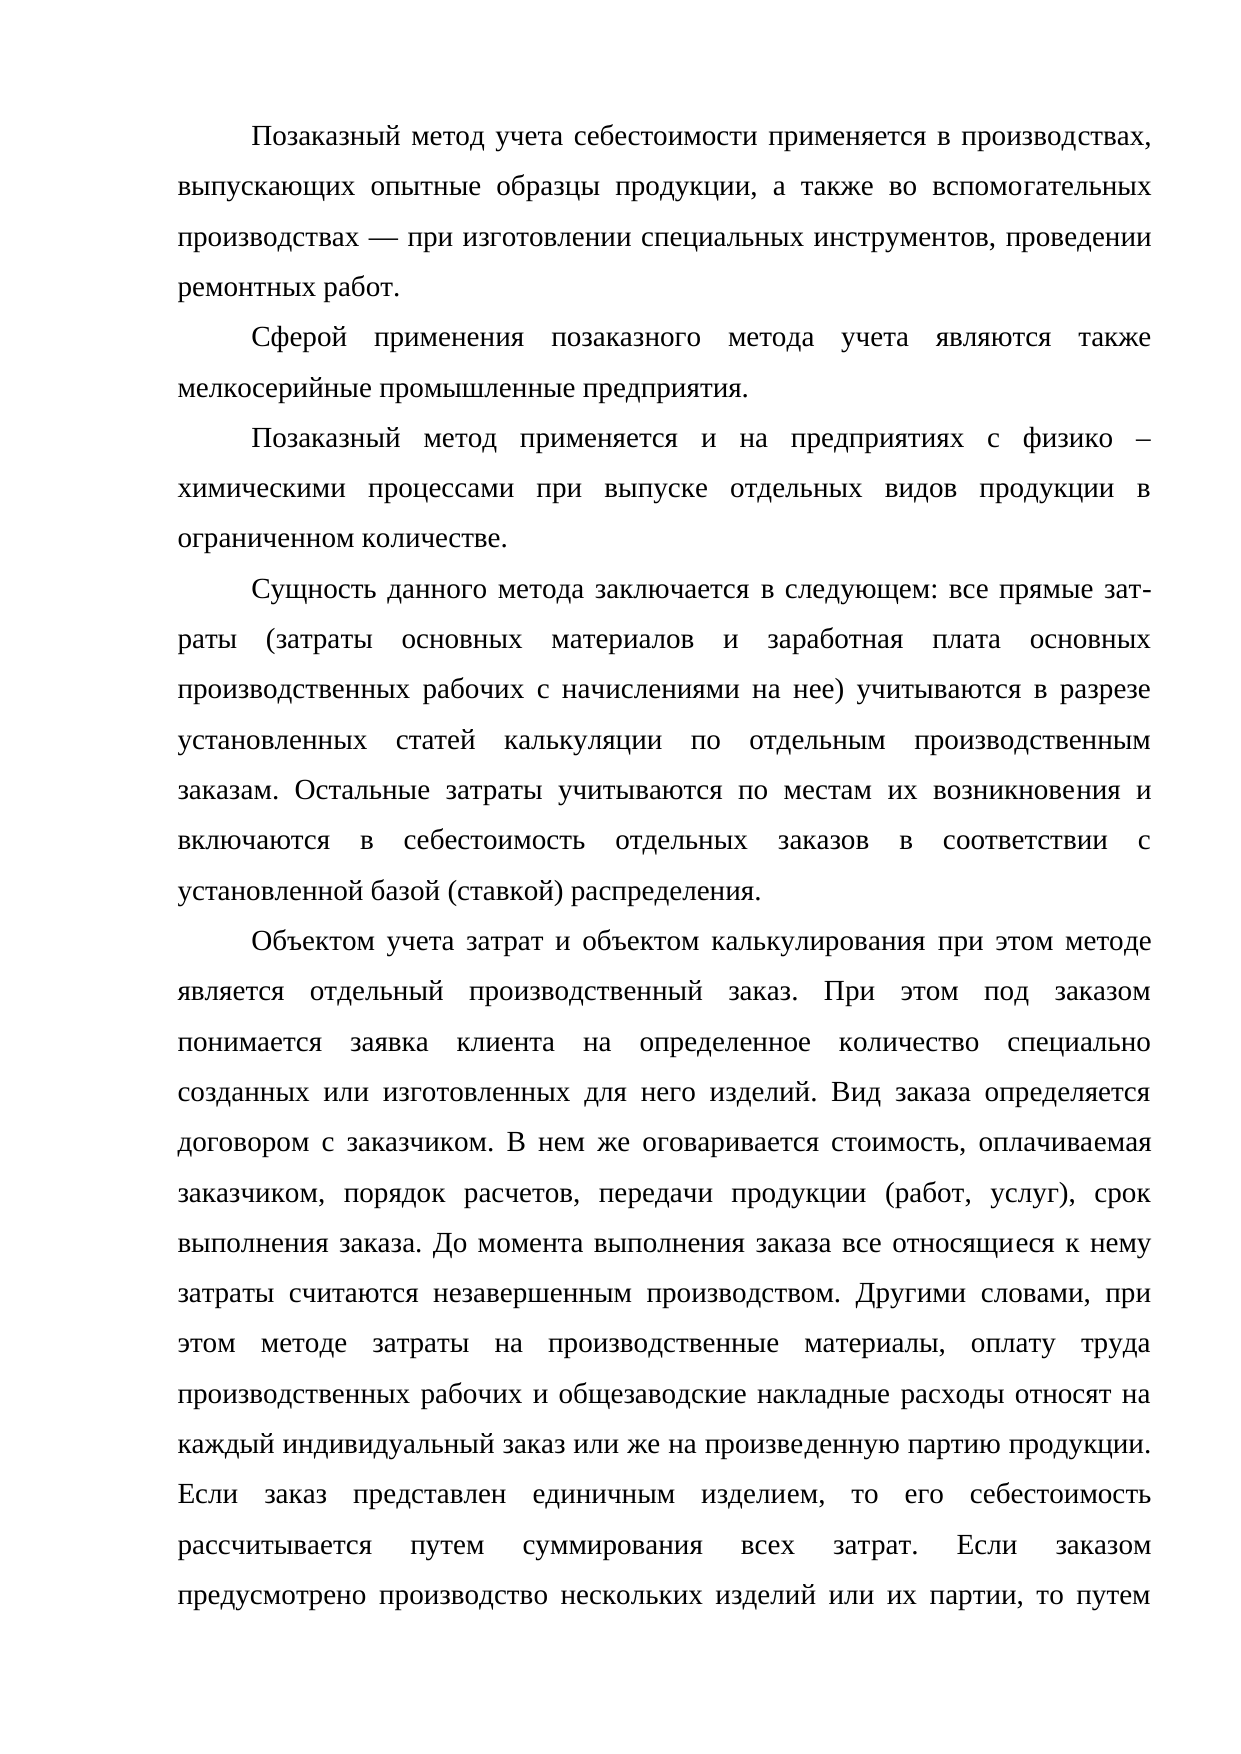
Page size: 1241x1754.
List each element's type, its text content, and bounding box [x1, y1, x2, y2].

text Позаказный метод учета себестоимости применяется в производствах, выпускающих опытные образцы продукции, а также во вспомогательных производствах — при изготовлении специальных инструментов, проведении ремонтных работ. [177, 118, 1152, 303]
text Позаказный метод применяется и на предприятиях с физико – химическими процессами при выпуске отдельных видов продукции в ограниченном количестве. [177, 420, 1152, 554]
text Сущность данного метода заключается в следующем: все прямые затраты (затраты основных материалов и заработная плата основных производственных рабочих с начислениями на нее) учитываются в разрезе установленных статей калькуляции по отдельным производственным заказам. Остальные затраты учитываются по местам их возникновения и включаются в себестоимость отдельных заказов в соответствии с установленной базой (ставкой) распределения. [177, 571, 1152, 906]
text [177, 923, 1152, 1611]
text Сферой применения позаказного метода учета являются также мелкосерийные промышленные предприятия. [177, 319, 1152, 403]
